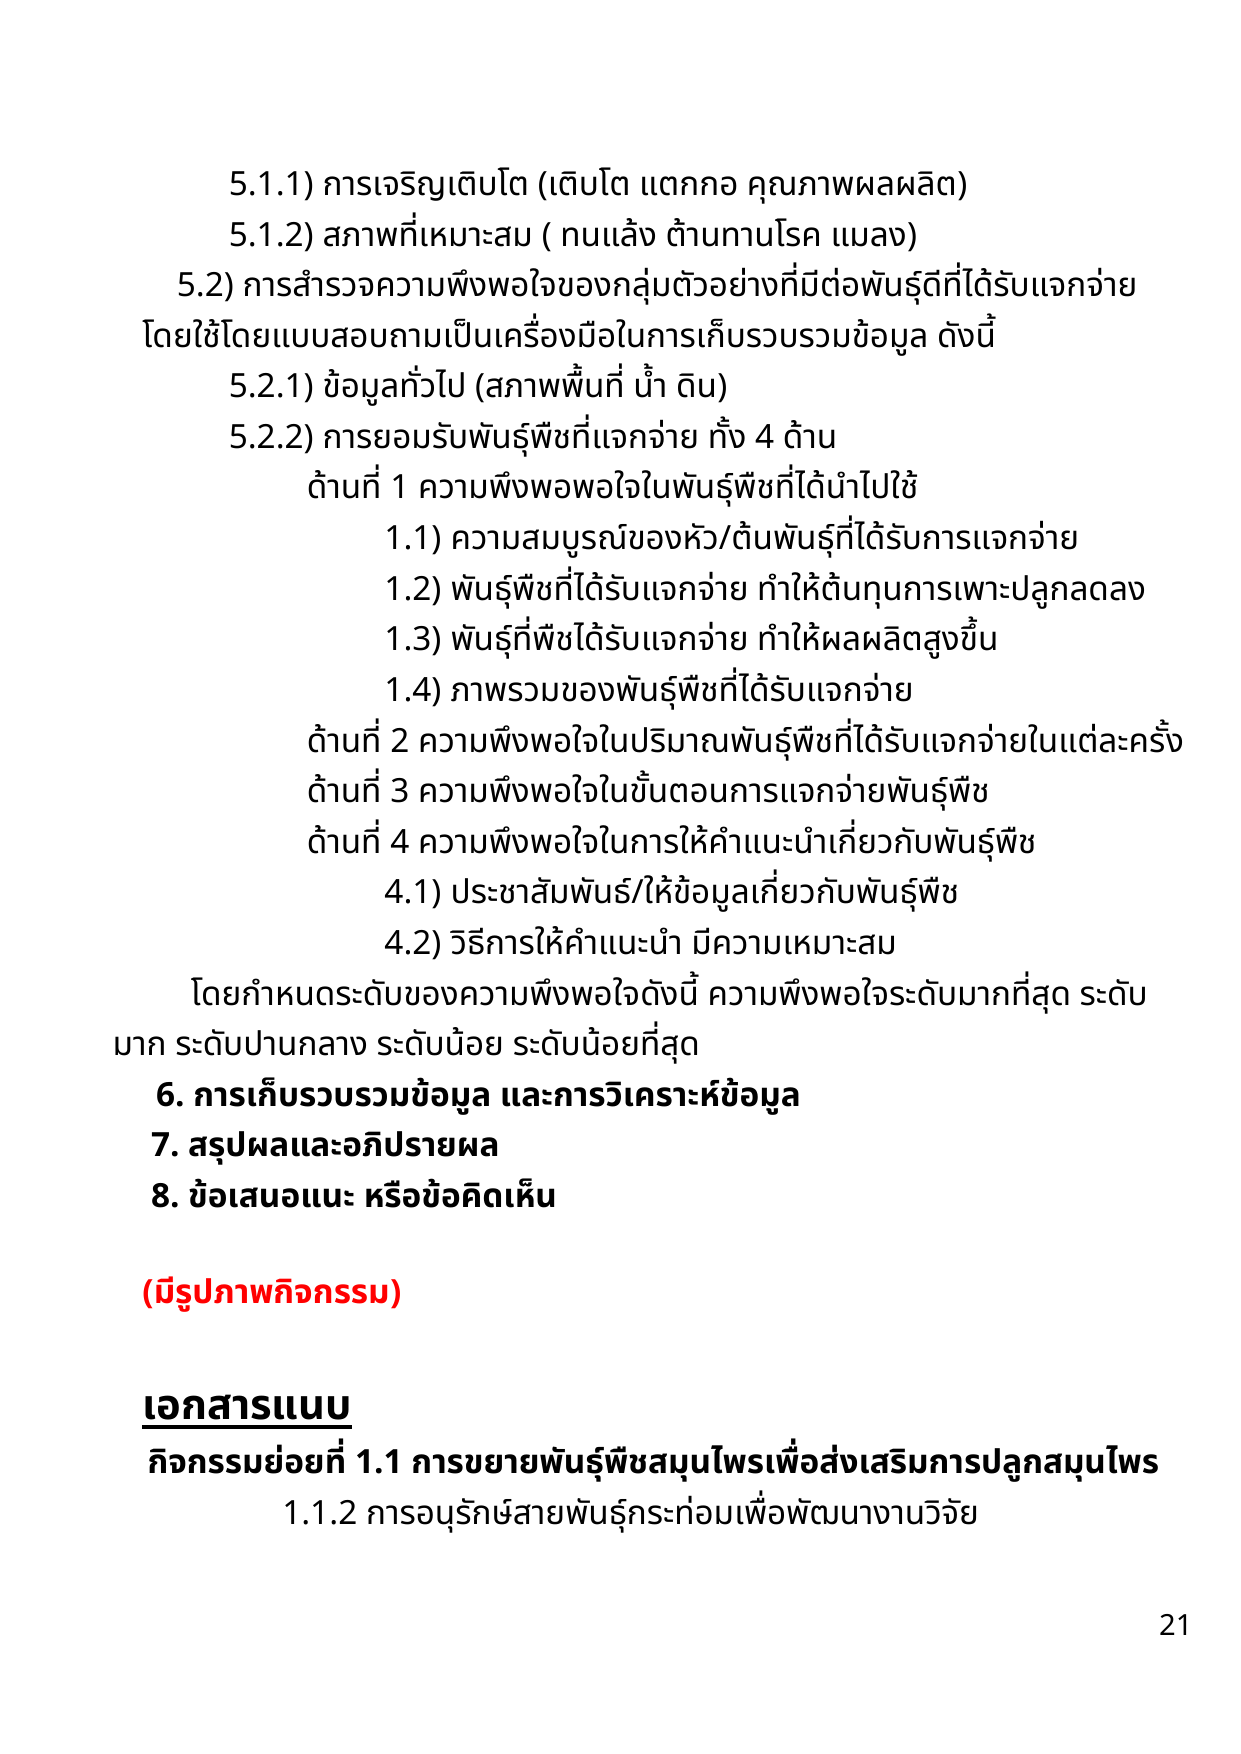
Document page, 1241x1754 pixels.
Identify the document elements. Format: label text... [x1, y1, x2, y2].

text (มีรูปภาพกิจกรรม) [142, 1268, 1192, 1318]
text 5.2.1) ข้อมูลทั่วไป (สภาพพื้นที่ น้ำ ดิน) [142, 362, 1192, 413]
text 6. การเก็บรวบรวมข้อมูล และการวิเคราะห์ข้อมูล [112, 1070, 1192, 1121]
text ด้านที่ 3 ความพึงพอใจในขั้นตอนการแจกจ่ายพันธุ์พืช [142, 767, 1192, 818]
text กิจกรรมย่อยที่ 1.1 การขยายพันธุ์พืชสมุนไพรเพื่อส่งเสริมการปลูกสมุนไพร [112, 1438, 1192, 1489]
text ด้านที่ 4 ความพึงพอใจในการให้คำแนะนำเกี่ยวกับพันธุ์พืช [142, 818, 1192, 868]
text 4.2) วิธีการให้คำแนะนำ มีความเหมาะสม [142, 919, 1192, 969]
text 5.2.2) การยอมรับพันธุ์พืชที่แจกจ่าย ทั้ง 4 ด้าน [142, 413, 1192, 463]
text 1.3) พันธุ์ที่พืชได้รับแจกจ่าย ทำให้ผลผลิตสูงขึ้น [142, 615, 1192, 666]
text ด้านที่ 1 ความพึงพอพอใจในพันธุ์พืชที่ได้นำไปใช้ [142, 463, 1192, 514]
text 1.2) พันธุ์พืชที่ได้รับแจกจ่าย ทำให้ต้นทุนการเพาะปลูกลดลง [142, 564, 1192, 615]
text 8. ข้อเสนอแนะ หรือข้อคิดเห็น [142, 1172, 1192, 1222]
text ด้านที่ 2 ความพึงพอใจในปริมาณพันธุ์พืชที่ได้รับแจกจ่ายในแต่ละครั้ง [142, 716, 1192, 767]
text 1.1) ความสมบูรณ์ของหัว/ต้นพันธุ์ที่ได้รับการแจกจ่าย [142, 514, 1192, 564]
text 1.4) ภาพรวมของพันธุ์พืชที่ได้รับแจกจ่าย [142, 666, 1192, 716]
text 1.1.2 การอนุรักษ์สายพันธุ์กระท่อมเพื่อพัฒนางานวิจัย [112, 1489, 1192, 1539]
text 5.2) การสำรวจความพึงพอใจของกลุ่มตัวอย่างที่มีต่อพันธุ์ดีที่ได้รับแจกจ่าย โดยใช้โดยแบบสอบถามเป็นเครื่องมือในการเก็บรวบรวมข้อมูล ดังนี้ [142, 261, 1192, 362]
text 7. สรุปผลและอภิปรายผล [142, 1121, 1192, 1172]
text โดยกำหนดระดับของความพึงพอใจดังนี้ ความพึงพอใจระดับมากที่สุด ระดับมาก ระดับปานกลาง ระดับน้อย ระดับน้อยที่สุด [112, 969, 1192, 1070]
text 5.1.2) สภาพที่เหมาะสม ( ทนแล้ง ต้านทานโรค แมลง) [142, 210, 1192, 261]
text 5.1.1) การเจริญเติบโต (เติบโต แตกกอ คุณภาพผลผลิต) [142, 160, 1192, 210]
text 4.1) ประชาสัมพันธ์/ให้ข้อมูลเกี่ยวกับพันธุ์พืช [142, 868, 1192, 919]
text เอกสารแนบ [142, 1375, 1192, 1438]
